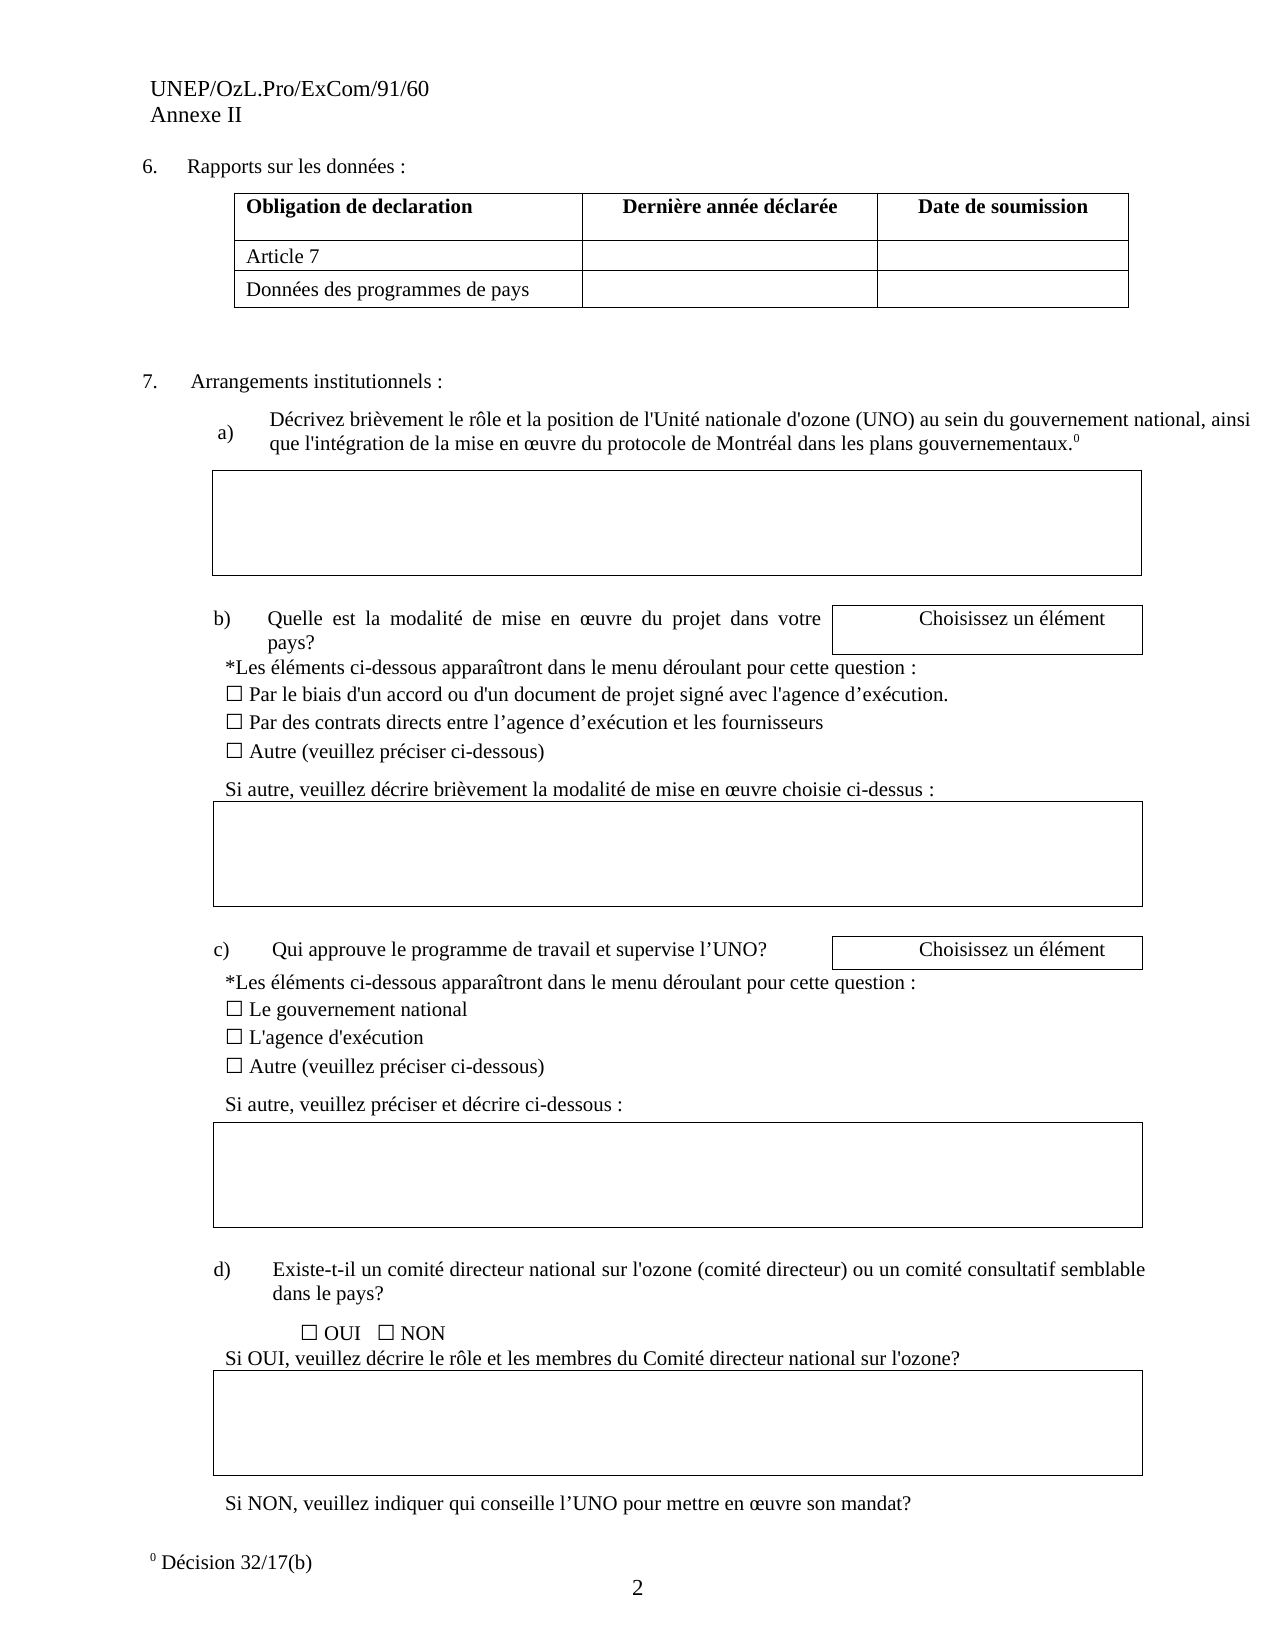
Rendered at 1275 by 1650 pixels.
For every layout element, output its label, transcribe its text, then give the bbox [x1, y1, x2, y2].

list *Les éléments ci-dessous apparaîtront dans le menu déroulant pour cette question : [225, 970, 1125, 994]
table_header Si OUI, veuillez décrire le rôle et les membres du Comité directeur national sur l'ozone? [214, 1346, 1143, 1370]
table_header d) [202, 1257, 261, 1311]
table_header Choisissez un élément [833, 937, 1142, 969]
list Le gouvernement national [225, 994, 1125, 1022]
table_cell [878, 241, 1128, 270]
table_cell [214, 802, 1142, 906]
table_header Obligation de declaration [235, 194, 582, 240]
table_header Date de soumission [878, 194, 1128, 240]
table_cell [878, 271, 1128, 307]
table_header b) [202, 605, 256, 654]
list Par le biais d'un accord ou d'un document de projet signé avec l'agence d’exécution. [225, 679, 1125, 707]
text OUI NON [150, 1318, 1125, 1346]
table_header Rapports sur les données : [179, 154, 1123, 178]
table_header Arrangements institutionnels : [183, 365, 1199, 393]
table_header Si autre, veuillez décrire brièvement la modalité de mise en œuvre choisie ci-dessus : [214, 777, 1143, 801]
table_header Choisissez un élément [833, 606, 1142, 654]
table_cell [583, 241, 877, 270]
table_header Décrivez brièvement le rôle et la position de l'Unité nationale d'ozone (UNO) au sein du gouvernement national, ainsi que l'intégration de la mise en œuvre du protocole de Montréal dans les plans gouvernementaux. [262, 407, 1275, 455]
table_cell [214, 1123, 1142, 1227]
list *Les éléments ci-dessous apparaîtront dans le menu déroulant pour cette question : [225, 655, 1125, 679]
table_header c) [202, 936, 261, 969]
table_header Quelle est la modalité de mise en œuvre du projet dans votre pays? [256, 605, 832, 654]
table_cell [583, 271, 877, 307]
table_header Dernière année déclarée [583, 194, 877, 240]
table_header a) [210, 407, 262, 455]
table_header 7. [135, 365, 183, 393]
table_header Si NON, veuillez indiquer qui conseille l’UNO pour mettre en œuvre son mandat? [214, 1491, 1143, 1515]
table_header [213, 471, 1141, 575]
list Autre (veuillez préciser ci-dessous) [225, 1051, 1125, 1079]
table_cell Données des programmes de pays [235, 271, 582, 307]
list Autre (veuillez préciser ci-dessous) [225, 736, 1125, 764]
table_header Si autre, veuillez préciser et décrire ci-dessous : [214, 1092, 1143, 1122]
table_header Existe-t-il un comité directeur national sur l'ozone (comité directeur) ou un comité consultatif semblable dans le pays? [261, 1257, 1158, 1311]
list Par des contrats directs entre l’agence d’exécution et les fournisseurs [225, 707, 1125, 736]
list L'agence d'exécution [225, 1022, 1125, 1051]
table_header Qui approuve le programme de travail et supervise l’UNO? [261, 936, 832, 969]
table_cell Article 7 [235, 241, 582, 270]
table_header 6. [135, 154, 179, 178]
table_cell [214, 1371, 1142, 1475]
